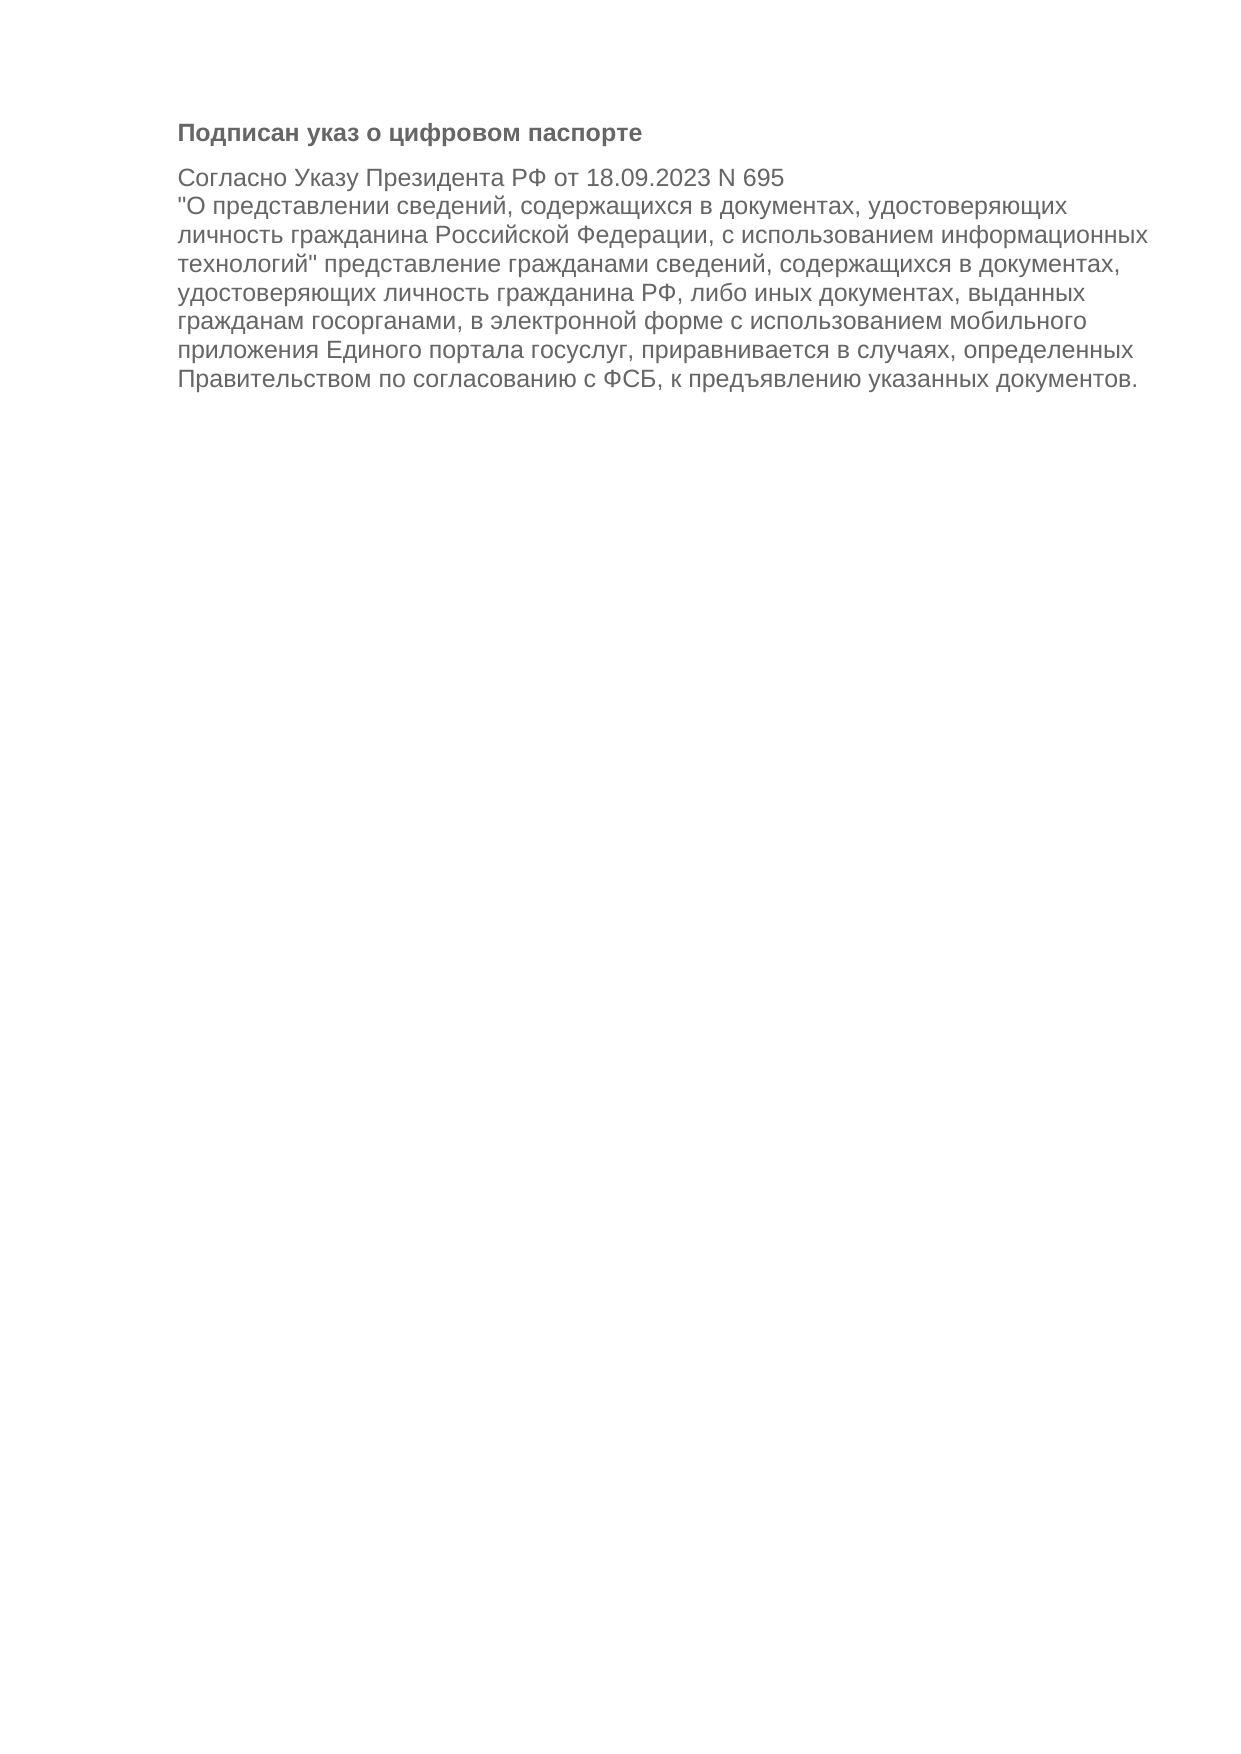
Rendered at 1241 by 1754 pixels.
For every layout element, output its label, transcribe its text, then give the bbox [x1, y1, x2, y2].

text Подписан указ о цифровом паспорте [177, 118, 1152, 147]
text Согласно Указу Президента РФ от 18.09.2023 N 695 "О представлении сведений, содержащихся в документах, удостоверяющих личность гражданина Российской Федерации, с использованием информационных технологий" представление гражданами сведений, содержащихся в документах, удостоверяющих личность гражданина РФ, либо иных документах, выданных гражданам госорганами, в электронной форме с использованием мобильного приложения Единого портала госуслуг, приравнивается в случаях, определенных Правительством по согласованию с ФСБ, к предъявлению указанных документов. [177, 162, 1152, 392]
